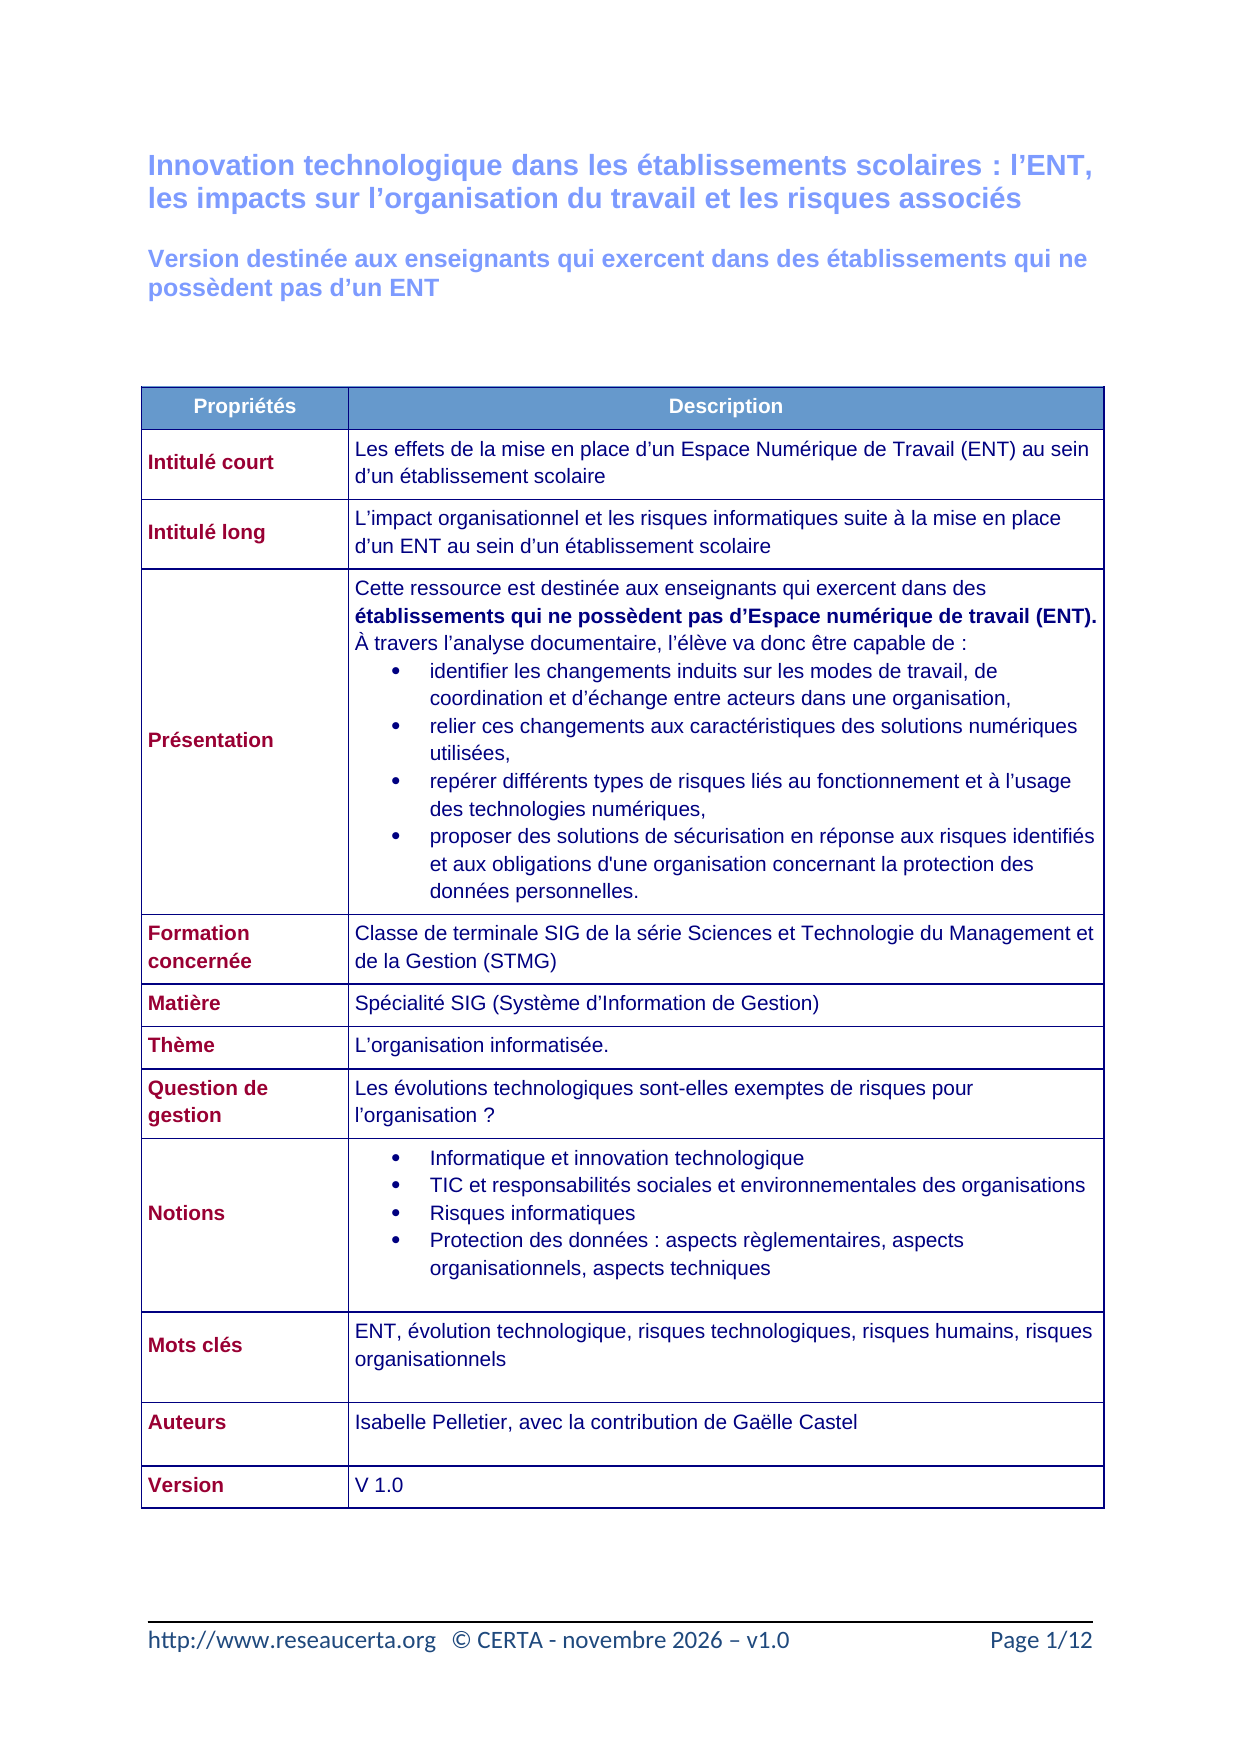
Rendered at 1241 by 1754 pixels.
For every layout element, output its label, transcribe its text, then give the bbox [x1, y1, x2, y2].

table_cell Thème [142, 1027, 348, 1068]
table_cell ENT, évolution technologique, risques technologiques, risques humains, risques organisationnels [349, 1313, 1103, 1402]
table_cell V 1.0 [349, 1467, 1103, 1507]
table_cell Isabelle Pelletier, avec la contribution de Gaëlle Castel [349, 1403, 1103, 1465]
table_cell Classe de terminale SIG de la série Sciences et Technologie du Management et de la Gestion (STMG) [349, 915, 1103, 983]
table_cell Matière [142, 985, 348, 1026]
table_cell Les évolutions technologiques sont-elles exemptes de risques pour l’organisation ? [349, 1070, 1103, 1138]
table_header Description [349, 388, 1103, 429]
table_cell Cette ressource est destinée aux enseignants qui exercent dans des établissements qui ne possèdent pas d’Espace numérique de travail (ENT). À travers l’analyse documentaire, l’élève va donc être capable de : identifier les changements induits sur les modes de travail, de coordination et d’échange entre acteurs dans une organisation, relier ces changements aux caractéristiques des solutions numériques utilisées, repérer différents types de risques liés au fonctionnement et à l’usage des technologies numériques, proposer des solutions de sécurisation en réponse aux risques identifiés et aux obligations d'une organisation concernant la protection des données personnelles. [349, 570, 1103, 913]
table_cell Informatique et innovation technologique TIC et responsabilités sociales et environnementales des organisations Risques informatiques Protection des données : aspects règlementaires, aspects organisationnels, aspects techniques [349, 1139, 1103, 1311]
table_header Propriétés [142, 388, 348, 429]
table_cell L’impact organisationnel et les risques informatiques suite à la mise en place d’un ENT au sein d’un établissement scolaire [349, 500, 1103, 568]
table_cell Intitulé long [142, 500, 348, 568]
table_cell Les effets de la mise en place d’un Espace Numérique de Travail (ENT) au sein d’un établissement scolaire [349, 430, 1103, 498]
table_cell Mots clés [142, 1313, 348, 1402]
table_cell Notions [142, 1139, 348, 1311]
table_cell Formation concernée [142, 915, 348, 983]
table_cell Intitulé court [142, 430, 348, 498]
table_cell Auteurs [142, 1403, 348, 1465]
table_cell Question de gestion [142, 1070, 348, 1138]
table_cell Présentation [142, 570, 348, 913]
table_cell Version [142, 1467, 348, 1507]
subtitle Innovation technologique dans les établissements scolaires : l’ENT, les impacts sur l’organisation du travail et les risques associés [148, 148, 1093, 215]
subtitle Version destinée aux enseignants qui exercent dans des établissements qui ne possèdent pas d’un ENT [148, 244, 1093, 301]
table_cell Spécialité SIG (Système d’Information de Gestion) [349, 985, 1103, 1026]
table_cell L’organisation informatisée. [349, 1027, 1103, 1068]
